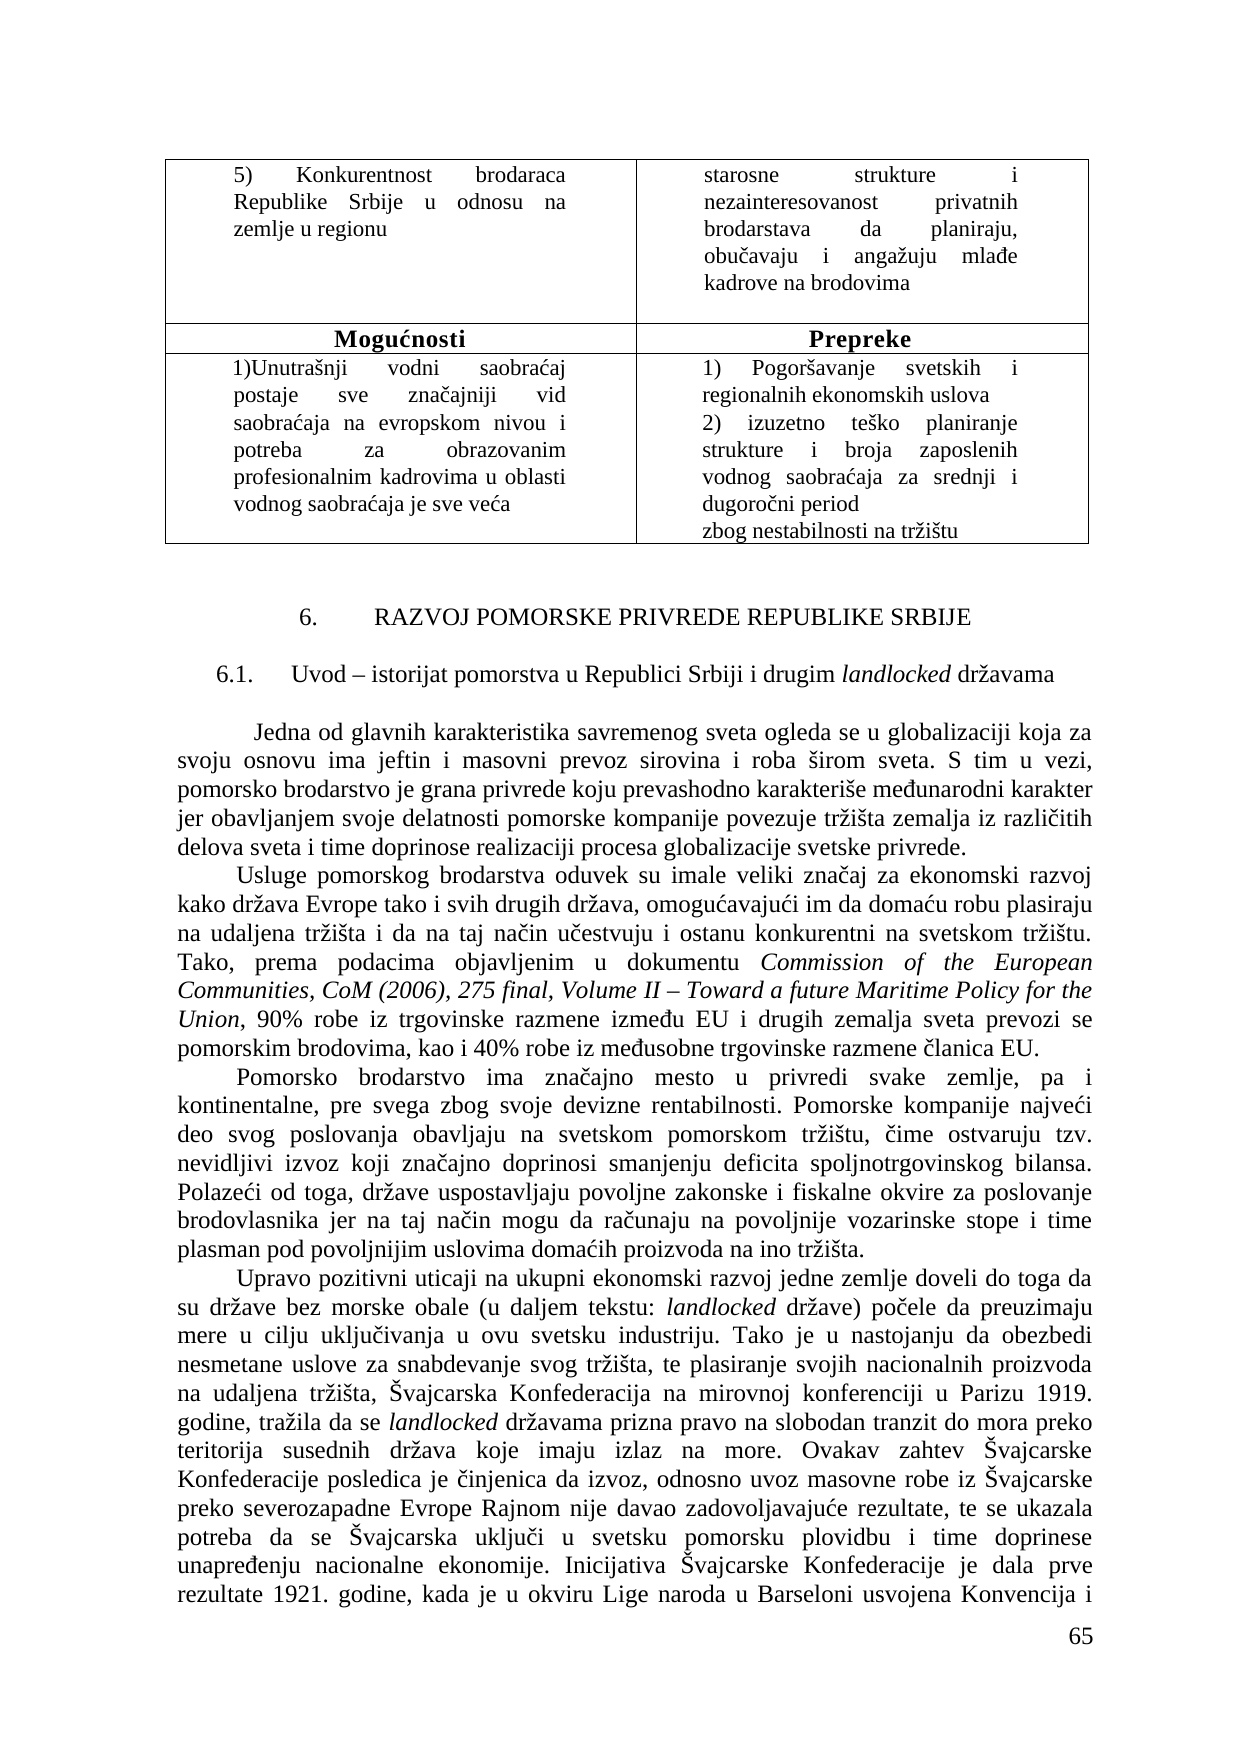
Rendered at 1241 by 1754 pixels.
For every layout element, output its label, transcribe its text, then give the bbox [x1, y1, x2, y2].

text Pomorsko brodarstvo ima značajno mesto u privredi svake zemlje, pa i kontinentalne, pre svega zbog svoje devizne rentabilnosti. Pomorske kompanije najveći deo svog poslovanja obavljaju na svetskom pomorskom tržištu, čime ostvaruju tzv. nevidljivi izvoz koji značajno doprinosi smanjenju deficita spoljnotrgovinskog bilansa. Polazeći od toga, države uspostavljaju povoljne zakonske i fiskalne okvire za poslovanje brodovlasnika jer na taj način mogu da računaju na povoljnije vozarinske stope i time plasman pod povoljnijim uslovima domaćih proizvoda na ino tržišta. [177, 1062, 1093, 1263]
table_cell Mogućnosti [166, 324, 636, 353]
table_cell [637, 160, 1088, 323]
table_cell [166, 160, 636, 323]
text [177, 1263, 1093, 1608]
table_cell 1)Unutrašnji vodni saobraćaj postaje sve značajniji vid saobraćaja na evropskom nivou i potreba za obrazovanim profesionalnim kadrovima u oblasti vodnog saobraćaja je sve veća [166, 354, 636, 543]
subtitle 6.1. Uvod – istorijat pomorstva u Republici Srbiji i drugim landlocked državama [177, 659, 1093, 688]
text Jedna od glavnih karakteristika savremenog sveta ogleda se u globalizaciji koja za svoju osnovu ima jeftin i masovni prevoz sirovina i roba širom sveta. S tim u vezi, pomorsko brodarstvo je grana privrede koju prevashodno karakteriše međunarodni karakter jer obavljanjem svoje delatnosti pomorske kompanije povezuje tržišta zemalja iz različitih delova sveta i time doprinose realizaciji procesa globalizacije svetske privrede. [177, 717, 1093, 861]
table_cell Prepreke [637, 324, 1088, 353]
subtitle 6. RAZVOJ POMORSKE PRIVREDE REPUBLIKE SRBIJE [177, 602, 1093, 631]
table_cell 1) Pogoršavanje svetskih i regionalnih ekonomskih uslova 2) izuzetno teško planiranje strukture i broja zaposlenih vodnog saobraćaja za srednji i dugoročni period zbog nestabilnosti na tržištu [637, 354, 1088, 543]
text Usluge pomorskog brodarstva oduvek su imale veliki značaj za ekonomski razvoj kako država Evrope tako i svih drugih država, omogućavajući im da domaću robu plasiraju na udaljena tržišta i da na taj način učestvuju i ostanu konkurentni na svetskom tržištu. Tako, prema podacima objavljenim u dokumentu Commission of the European Communities, CoM (2006), 275 final, Volume II – Toward a future Maritime Policy for the Union, 90% robe iz trgovinske razmene između EU i drugih zemalja sveta prevozi se pomorskim brodovima, kao i 40% robe iz međusobne trgovinske razmene članica EU. [177, 861, 1093, 1062]
